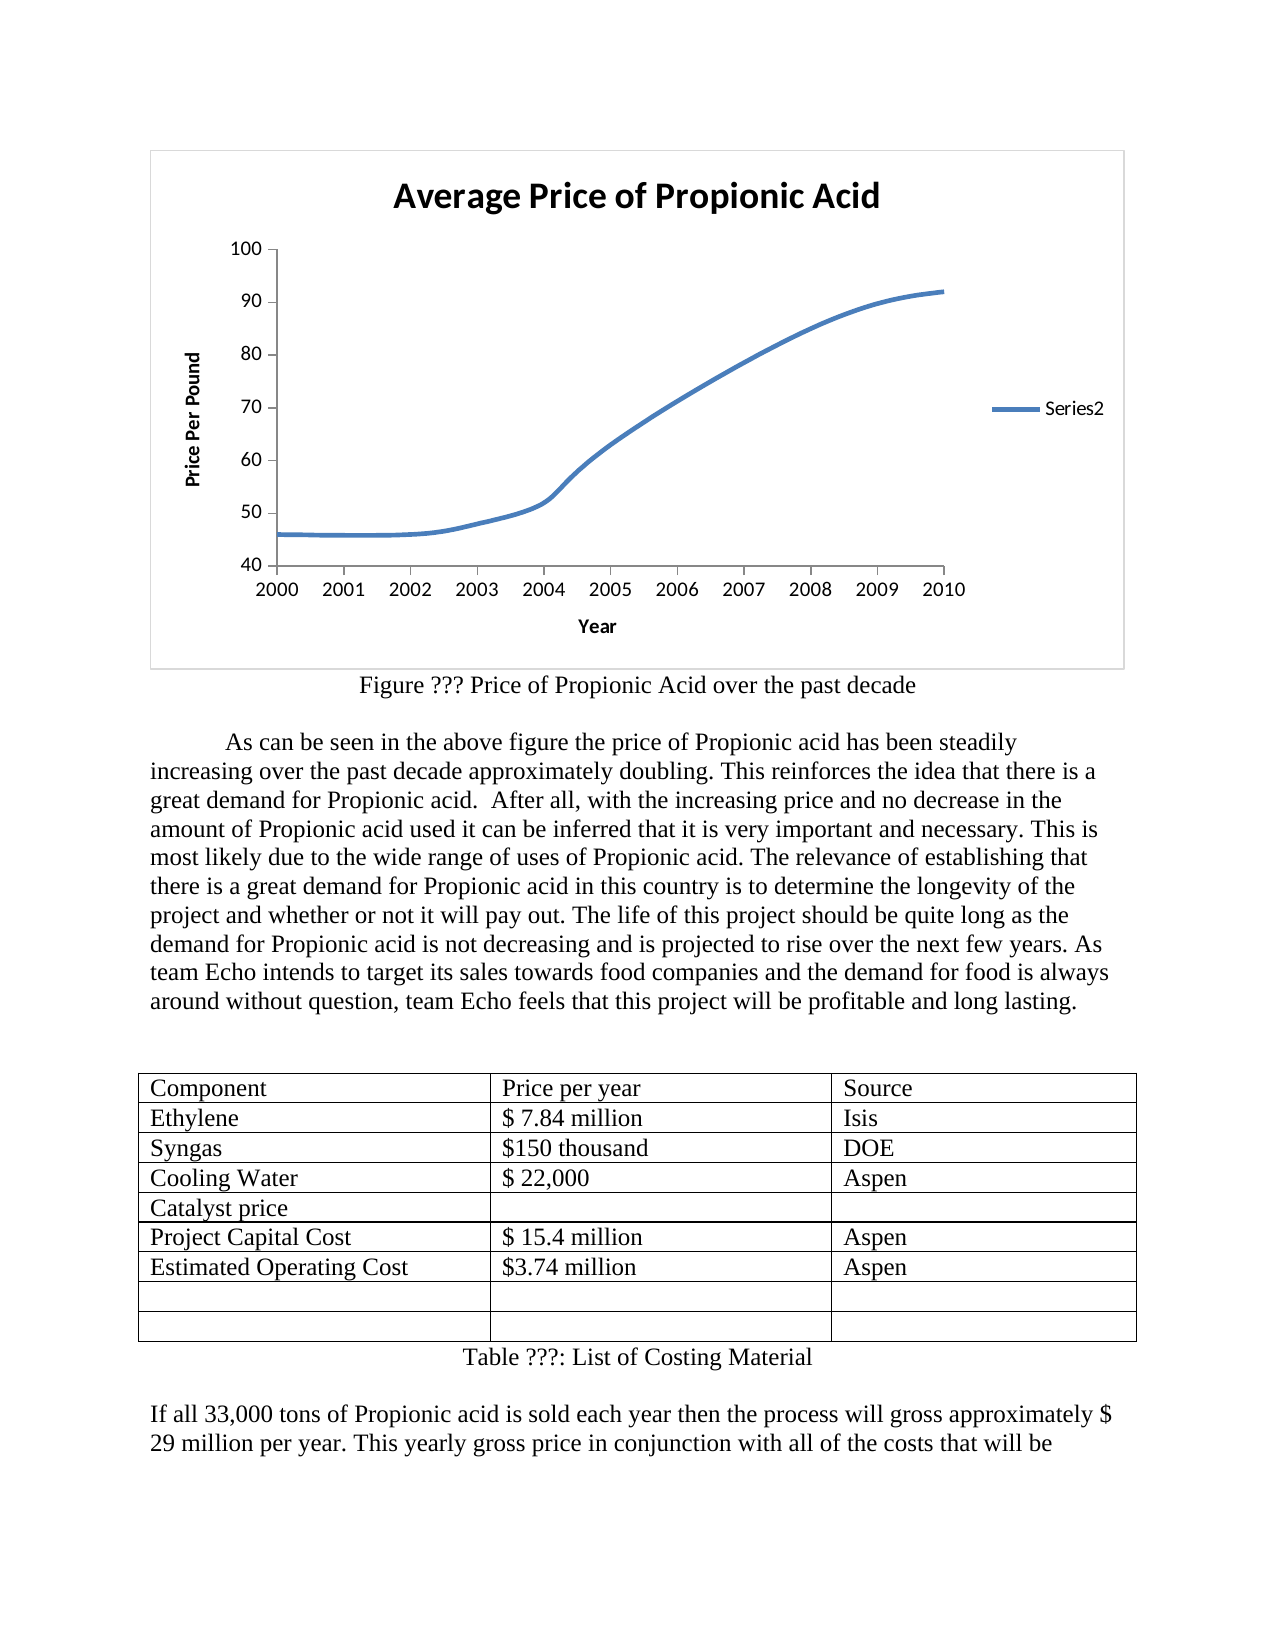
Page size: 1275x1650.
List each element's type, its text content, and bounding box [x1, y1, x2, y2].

table_cell Catalyst price [139, 1193, 490, 1221]
table_cell $150 thousand [491, 1133, 831, 1162]
table_cell [139, 1312, 490, 1341]
table_header Price per year [491, 1074, 831, 1102]
table_cell Syngas [139, 1133, 490, 1162]
table_cell Aspen [832, 1252, 1136, 1281]
table_cell Isis [832, 1103, 1136, 1132]
table_cell [491, 1282, 831, 1311]
table_cell Aspen [832, 1223, 1136, 1251]
table_cell Ethylene [139, 1103, 490, 1132]
table_cell $3.74 million [491, 1252, 831, 1281]
table_cell $ 15.4 million [491, 1223, 831, 1251]
table_cell [832, 1282, 1136, 1311]
table_cell Aspen [832, 1163, 1136, 1192]
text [150, 1399, 1125, 1457]
table_cell Project Capital Cost [139, 1223, 490, 1251]
text Table ???: List of Costing Material [150, 1342, 1125, 1370]
text As can be seen in the above figure the price of Propionic acid has been steadily increasing over the past decade approximately doubling. This reinforces the idea that there is a great demand for Propionic acid. After all, with the increasing price and no decrease in the amount of Propionic acid used it can be inferred that it is very important and necessary. This is most likely due to the wide range of uses of Propionic acid. The relevance of establishing that there is a great demand for Propionic acid in this country is to determine the longevity of the project and whether or not it will pay out. The life of this project should be quite long as the demand for Propionic acid is not decreasing and is projected to rise over the next few years. As team Echo intends to target its sales towards food companies and the demand for food is always around without question, team Echo feels that this project will be profitable and long lasting. [150, 727, 1125, 1015]
table_cell [832, 1312, 1136, 1341]
table_header Component [139, 1074, 490, 1102]
table_cell Estimated Operating Cost [139, 1252, 490, 1281]
table_cell Cooling Water [139, 1163, 490, 1192]
table_cell [491, 1312, 831, 1341]
table_cell DOE [832, 1133, 1136, 1162]
text Figure ??? Price of Propionic Acid over the past decade [150, 670, 1125, 699]
table_header Source [832, 1074, 1136, 1102]
table_cell $ 7.84 million [491, 1103, 831, 1132]
table_cell [832, 1193, 1136, 1221]
table_cell $ 22,000 [491, 1163, 831, 1192]
table_cell [139, 1282, 490, 1311]
table_cell [491, 1193, 831, 1221]
